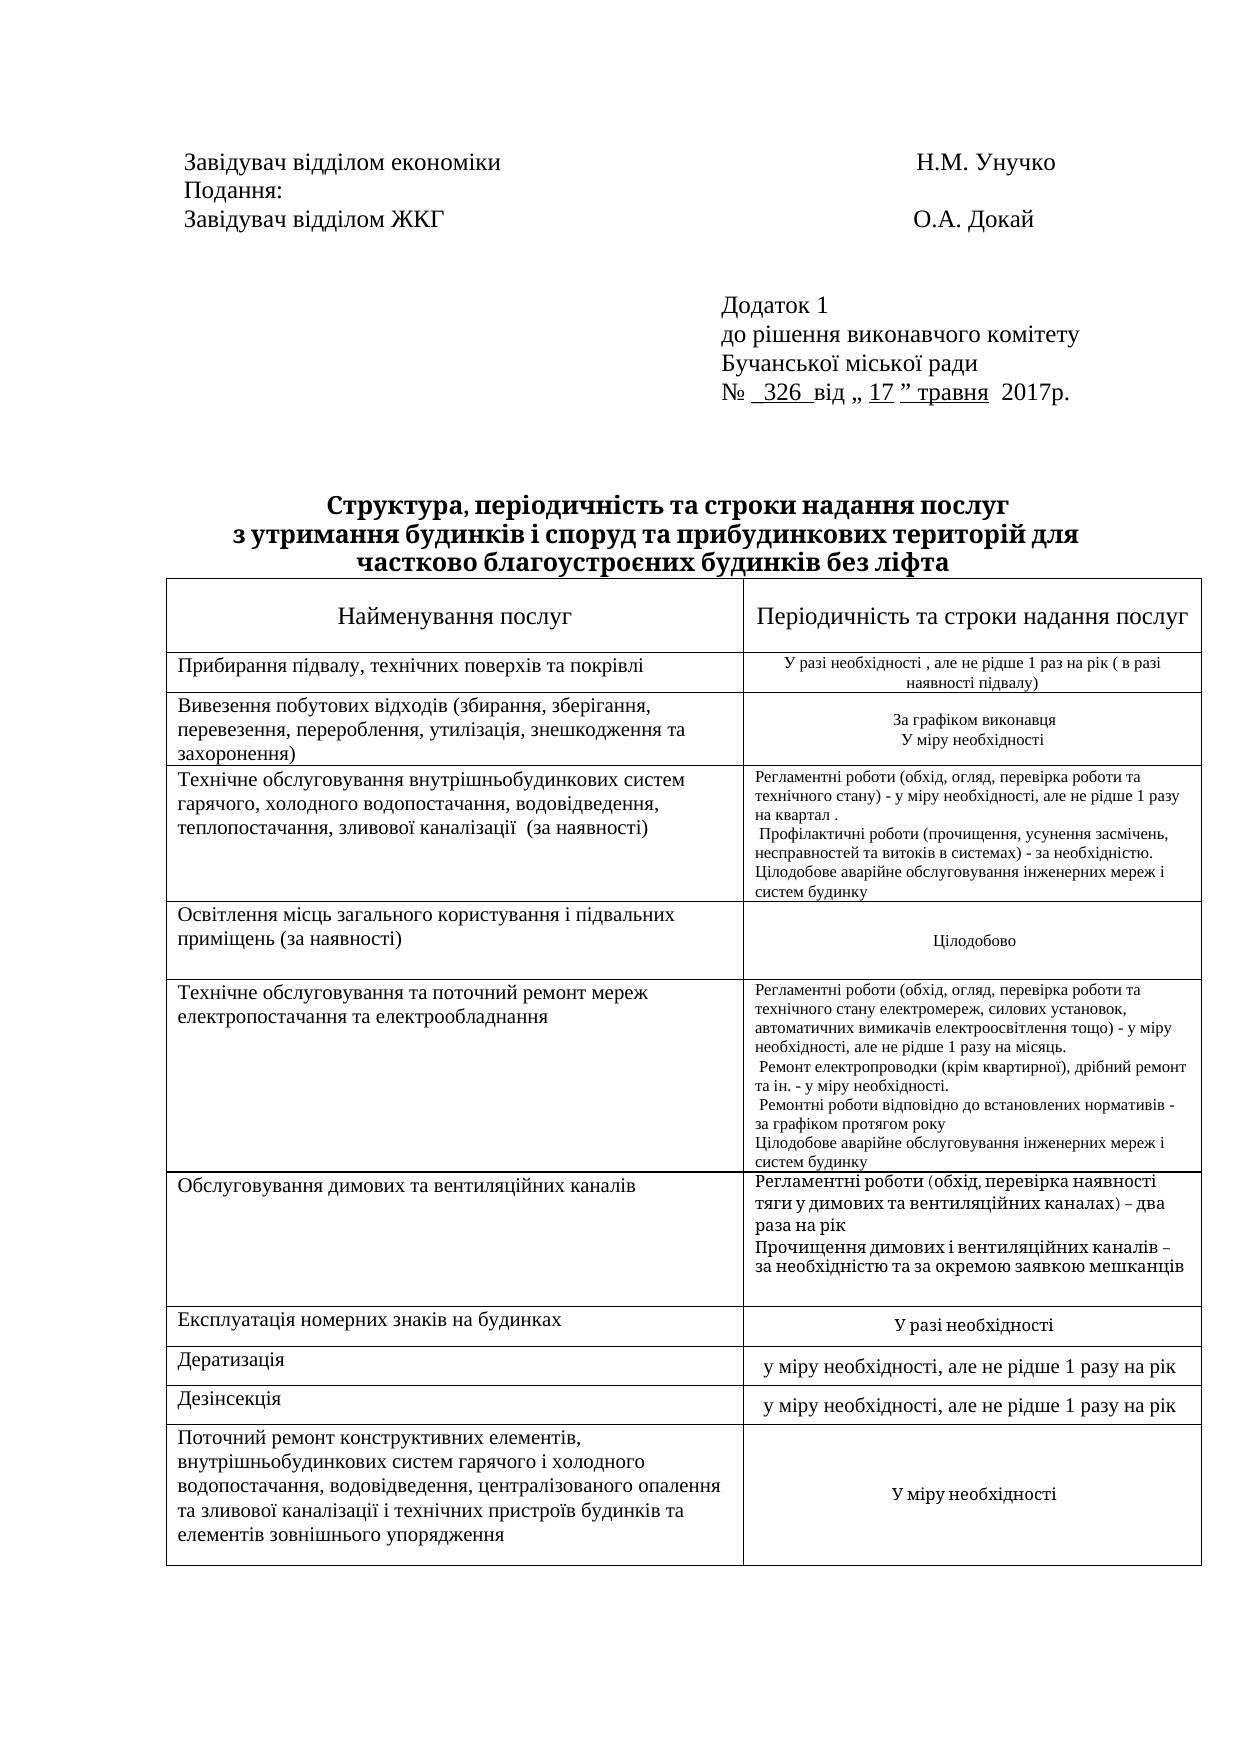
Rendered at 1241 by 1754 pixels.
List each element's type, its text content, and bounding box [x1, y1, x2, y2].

table_cell Експлуатація номерних знаків на будинках [167, 1307, 743, 1346]
table_header Найменування послуг [167, 579, 743, 652]
text Завідувач відділом економіки Н.М. Унучко [177, 147, 1152, 176]
table_cell У міру необхідності [744, 1425, 1201, 1565]
table_cell у міру необхідності, але не рідше 1 разу на рік [744, 1347, 1201, 1385]
table_cell у міру необхідності, але не рідше 1 разу на рік [744, 1386, 1201, 1424]
table_cell Регламентні роботи (обхід, огляд, перевірка роботи та технічного стану) - у міру необхідності, але не рідше 1 разу на квартал . Профілактичні роботи (прочищення, усунення засмічень, несправностей та витоків в системах) - за необхідністю. Цілодобове аварійне обслуговування інженерних мереж і систем будинку [744, 766, 1201, 901]
table_header Періодичність та строки надання послуг [744, 579, 1201, 652]
table_cell Дератизація [167, 1347, 743, 1385]
text № _326 від „ 17 ” травня 2017р. [224, 377, 1105, 406]
table_cell Регламентні роботи (обхід, огляд, перевірка роботи та технічного стану електромереж, силових установок, автоматичних вимикачів електроосвітлення тощо) - у міру необхідності, але не рідше 1 разу на місяць. Ремонт електропроводки (крім квартирної), дрібний ремонт та ін. - у міру необхідності. Ремонтні роботи відповідно до встановлених нормативів - за графіком протягом року Цілодобове аварійне обслуговування інженерних мереж і систем будинку [744, 980, 1201, 1171]
text Структура, періодичність та строки надання послуг [183, 492, 1152, 521]
text Додаток 1 [224, 291, 1105, 319]
text до рішення виконавчого комітету [224, 319, 1105, 348]
table_cell У разі необхідності [744, 1307, 1201, 1346]
table_cell У разі необхідності , але не рідше 1 раз на рік ( в разі наявності підвалу) [744, 653, 1201, 692]
table_cell Вивезення побутових відходів (збирання, зберігання, перевезення, перероблення, утилізація, знешкодження та захоронення) [167, 693, 743, 765]
text Завідувач відділом ЖКГ О.А. Докай [183, 204, 1152, 233]
table_cell Технічне обслуговування та поточний ремонт мереж електропостачання та електрообладнання [167, 980, 743, 1171]
table_cell Обслуговування димових та вентиляційних каналів [167, 1173, 743, 1306]
table_cell Освітлення місць загального користування і підвальних приміщень (за наявності) [167, 902, 743, 979]
table_cell Цілодобово [744, 902, 1201, 979]
text Подання: [183, 176, 1152, 204]
table_cell Дезінсекція [167, 1386, 743, 1424]
text Бучанської міської ради [224, 348, 1105, 377]
table_cell Прибирання підвалу, технічних поверхів та покрівлі [167, 653, 743, 692]
table_cell Поточний ремонт конструктивних елементів, внутрішньобудинкових систем гарячого і холодного водопостачання, водовідведення, централізованого опалення та зливової каналізації і технічних пристроїв будинків та елементів зовнішнього упорядження [167, 1425, 743, 1565]
table_cell Регламентні роботи (обхід, перевірка наявності тяги у димових та вентиляційних каналах) – два раза на рік Прочищення димових і вентиляційних каналів – за необхідністю та за окремою заявкою мешканців [744, 1173, 1201, 1306]
table_cell За графіком виконавця У міру необхідності [744, 693, 1201, 765]
text з утримання будинків і споруд та прибудинкових територій для частково благоустроєних будинків без ліфта [183, 521, 1123, 578]
table_cell Технічне обслуговування внутрішньобудинкових систем гарячого, холодного водопостачання, водовідведення, теплопостачання, зливової каналізації (за наявності) [167, 766, 743, 901]
